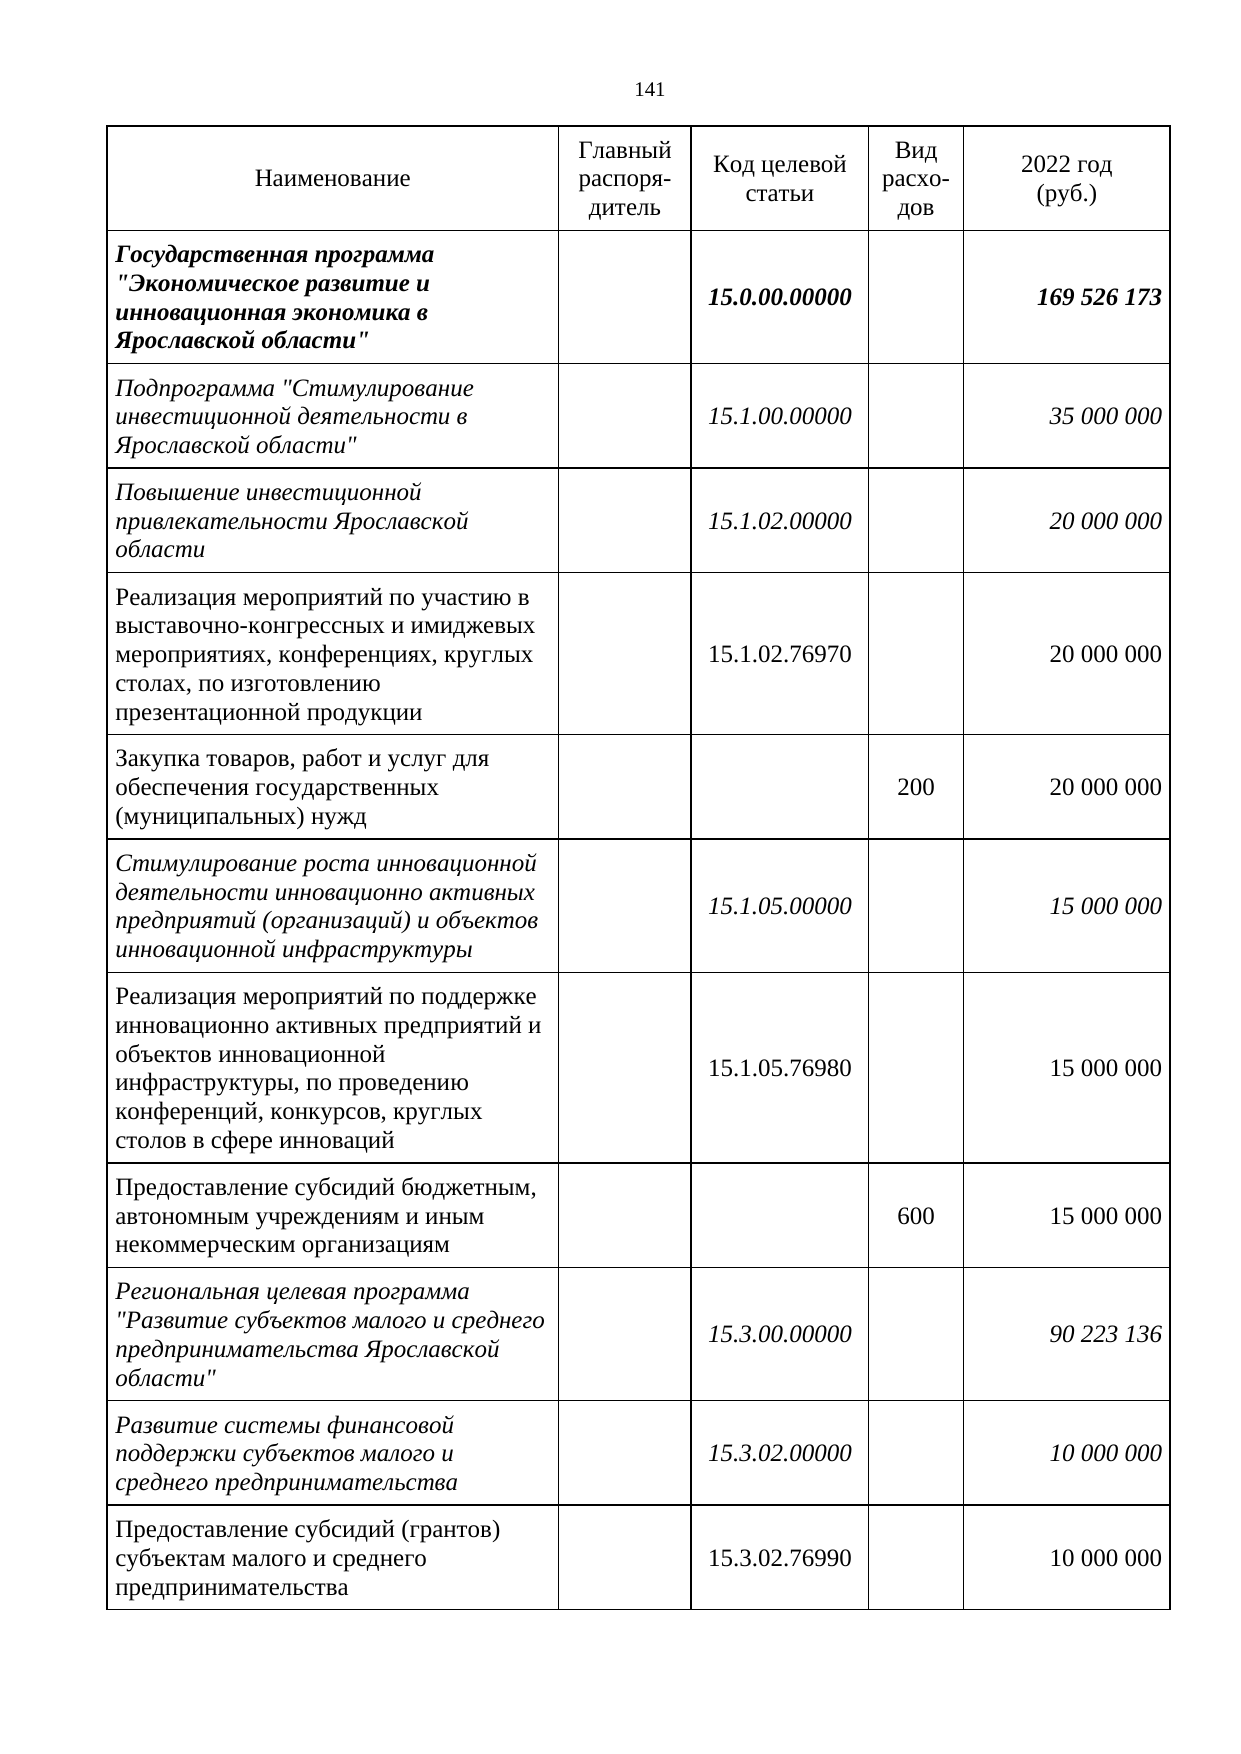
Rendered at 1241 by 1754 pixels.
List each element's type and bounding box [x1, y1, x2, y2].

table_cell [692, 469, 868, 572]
table_header [108, 127, 558, 229]
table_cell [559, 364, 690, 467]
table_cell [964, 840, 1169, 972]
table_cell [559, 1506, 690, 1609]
table_header [869, 127, 963, 229]
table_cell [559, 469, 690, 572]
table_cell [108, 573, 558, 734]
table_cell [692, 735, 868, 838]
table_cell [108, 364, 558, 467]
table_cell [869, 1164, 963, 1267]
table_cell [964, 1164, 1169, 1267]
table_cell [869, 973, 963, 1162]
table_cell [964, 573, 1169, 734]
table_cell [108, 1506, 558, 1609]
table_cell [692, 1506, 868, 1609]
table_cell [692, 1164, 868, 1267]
table_header [964, 127, 1169, 229]
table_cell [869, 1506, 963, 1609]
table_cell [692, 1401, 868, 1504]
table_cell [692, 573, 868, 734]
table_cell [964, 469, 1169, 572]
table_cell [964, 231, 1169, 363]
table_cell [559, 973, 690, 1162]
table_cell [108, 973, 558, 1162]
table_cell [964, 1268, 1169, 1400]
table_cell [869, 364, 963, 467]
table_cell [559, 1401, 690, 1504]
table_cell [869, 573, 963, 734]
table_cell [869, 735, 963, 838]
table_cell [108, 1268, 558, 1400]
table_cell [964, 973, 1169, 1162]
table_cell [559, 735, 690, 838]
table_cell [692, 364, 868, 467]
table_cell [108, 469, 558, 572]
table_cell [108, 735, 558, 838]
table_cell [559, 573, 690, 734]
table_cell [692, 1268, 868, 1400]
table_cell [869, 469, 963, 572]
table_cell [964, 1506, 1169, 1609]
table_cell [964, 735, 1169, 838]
table_header [559, 127, 690, 229]
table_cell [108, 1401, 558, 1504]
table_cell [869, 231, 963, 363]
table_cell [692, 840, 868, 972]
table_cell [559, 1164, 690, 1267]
table_header [692, 127, 868, 229]
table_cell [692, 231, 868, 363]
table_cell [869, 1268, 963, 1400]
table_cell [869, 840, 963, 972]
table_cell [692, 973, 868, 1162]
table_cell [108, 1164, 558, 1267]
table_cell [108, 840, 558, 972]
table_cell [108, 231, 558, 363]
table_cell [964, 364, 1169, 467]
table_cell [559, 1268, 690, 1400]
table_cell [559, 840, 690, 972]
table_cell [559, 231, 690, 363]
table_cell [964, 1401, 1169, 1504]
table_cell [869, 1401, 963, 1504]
